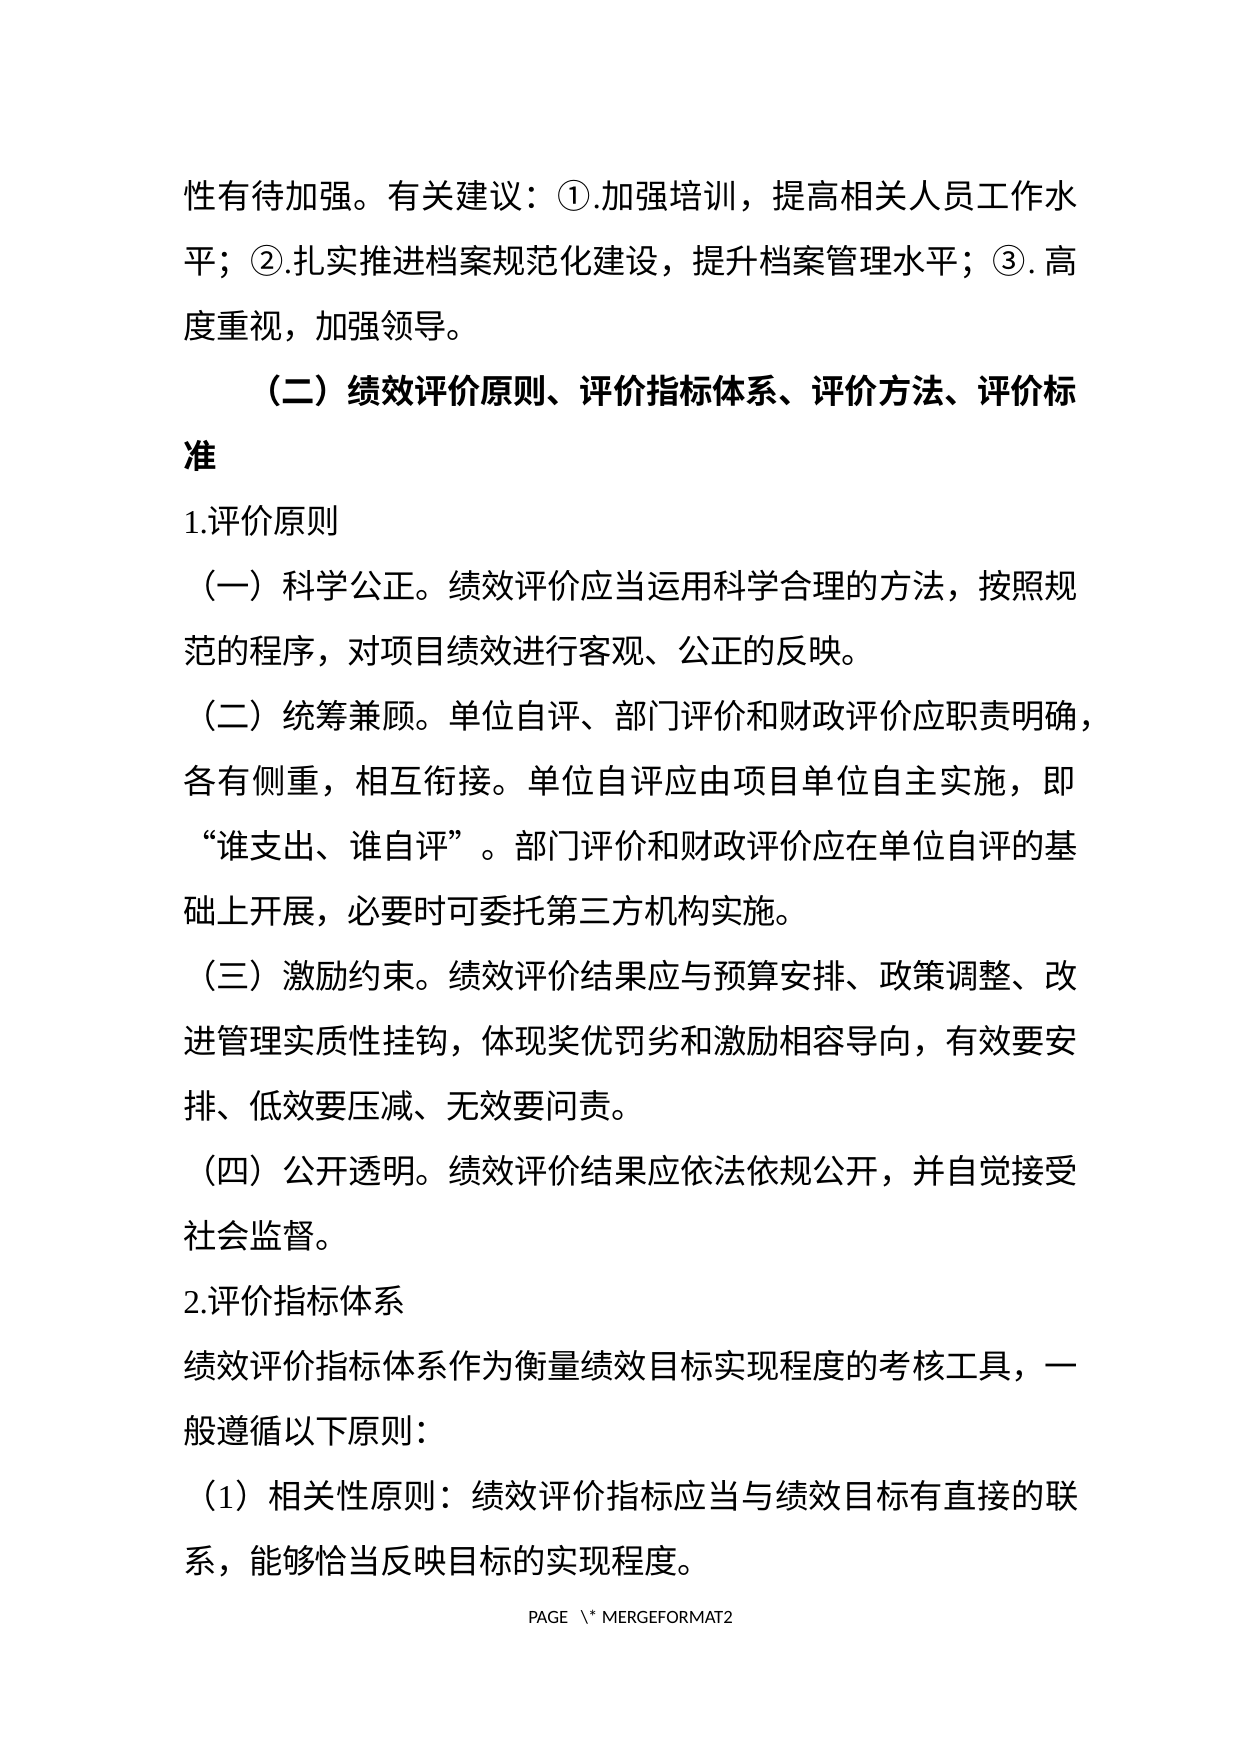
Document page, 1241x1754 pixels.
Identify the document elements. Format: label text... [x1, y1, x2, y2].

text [183, 162, 1078, 357]
text （二）绩效评价原则、评价指标体系、评价方法、评价标准 [183, 357, 1078, 487]
